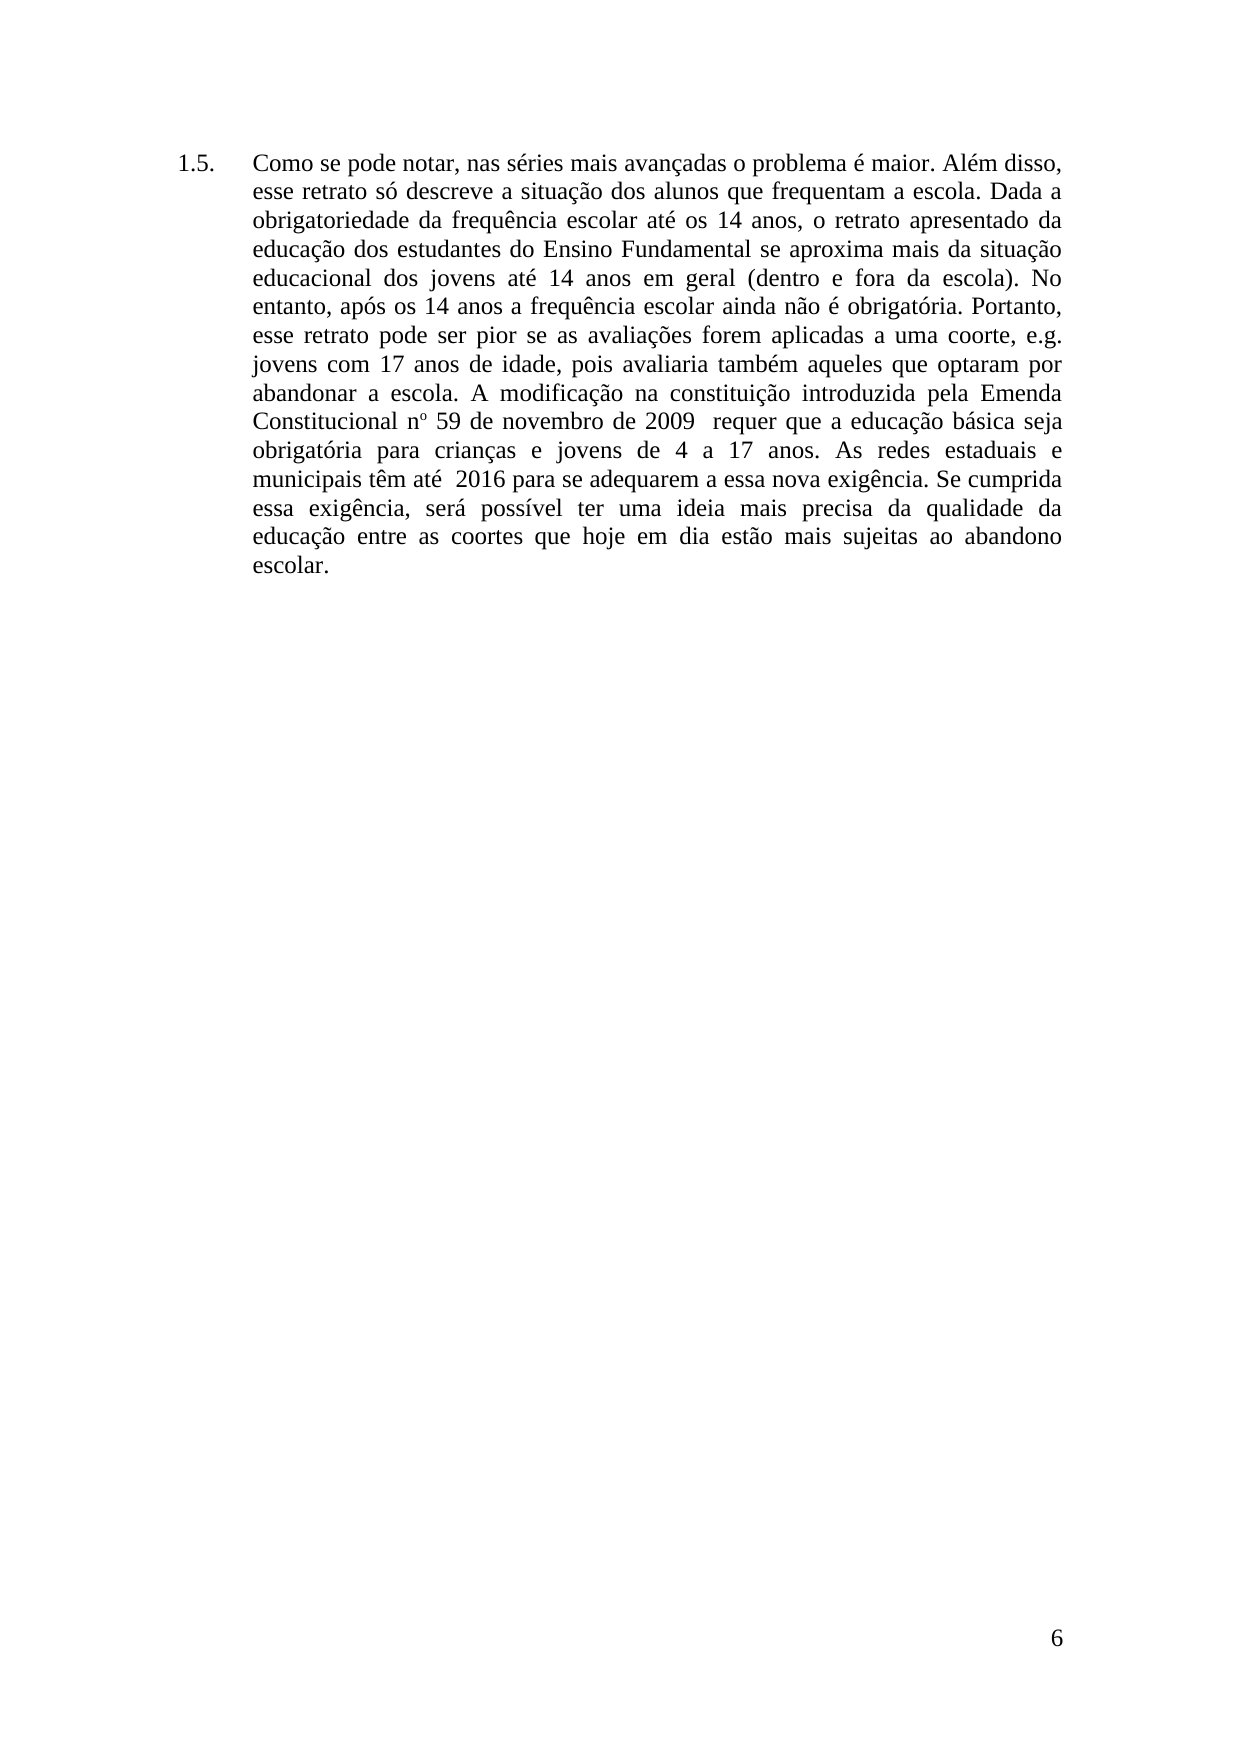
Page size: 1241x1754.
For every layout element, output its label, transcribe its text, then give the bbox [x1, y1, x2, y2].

list Como se pode notar, nas séries mais avançadas o problema é maior. Além disso, esse retrato só descreve a situação dos alunos que frequentam a escola. Dada a obrigatoriedade da frequência escolar até os 14 anos, o retrato apresentado da educação dos estudantes do Ensino Fundamental se aproxima mais da situação educacional dos jovens até 14 anos em geral (dentro e fora da escola). No entanto, após os 14 anos a frequência escolar ainda não é obrigatória. Portanto, esse retrato pode ser pior se as avaliações forem aplicadas a uma coorte, e.g. jovens com 17 anos de idade, pois avaliaria também aqueles que optaram por abandonar a escola. A modificação na constituição introduzida pela Emenda Constitucional no 59 de novembro de 2009 requer que a educação básica seja obrigatória para crianças e jovens de 4 a 17 anos. As redes estaduais e municipais têm até 2016 para se adequarem a essa nova exigência. Se cumprida essa exigência, será possível ter uma ideia mais precisa da qualidade da educação entre as coortes que hoje em dia estão mais sujeitas ao abandono escolar. [177, 148, 1063, 579]
